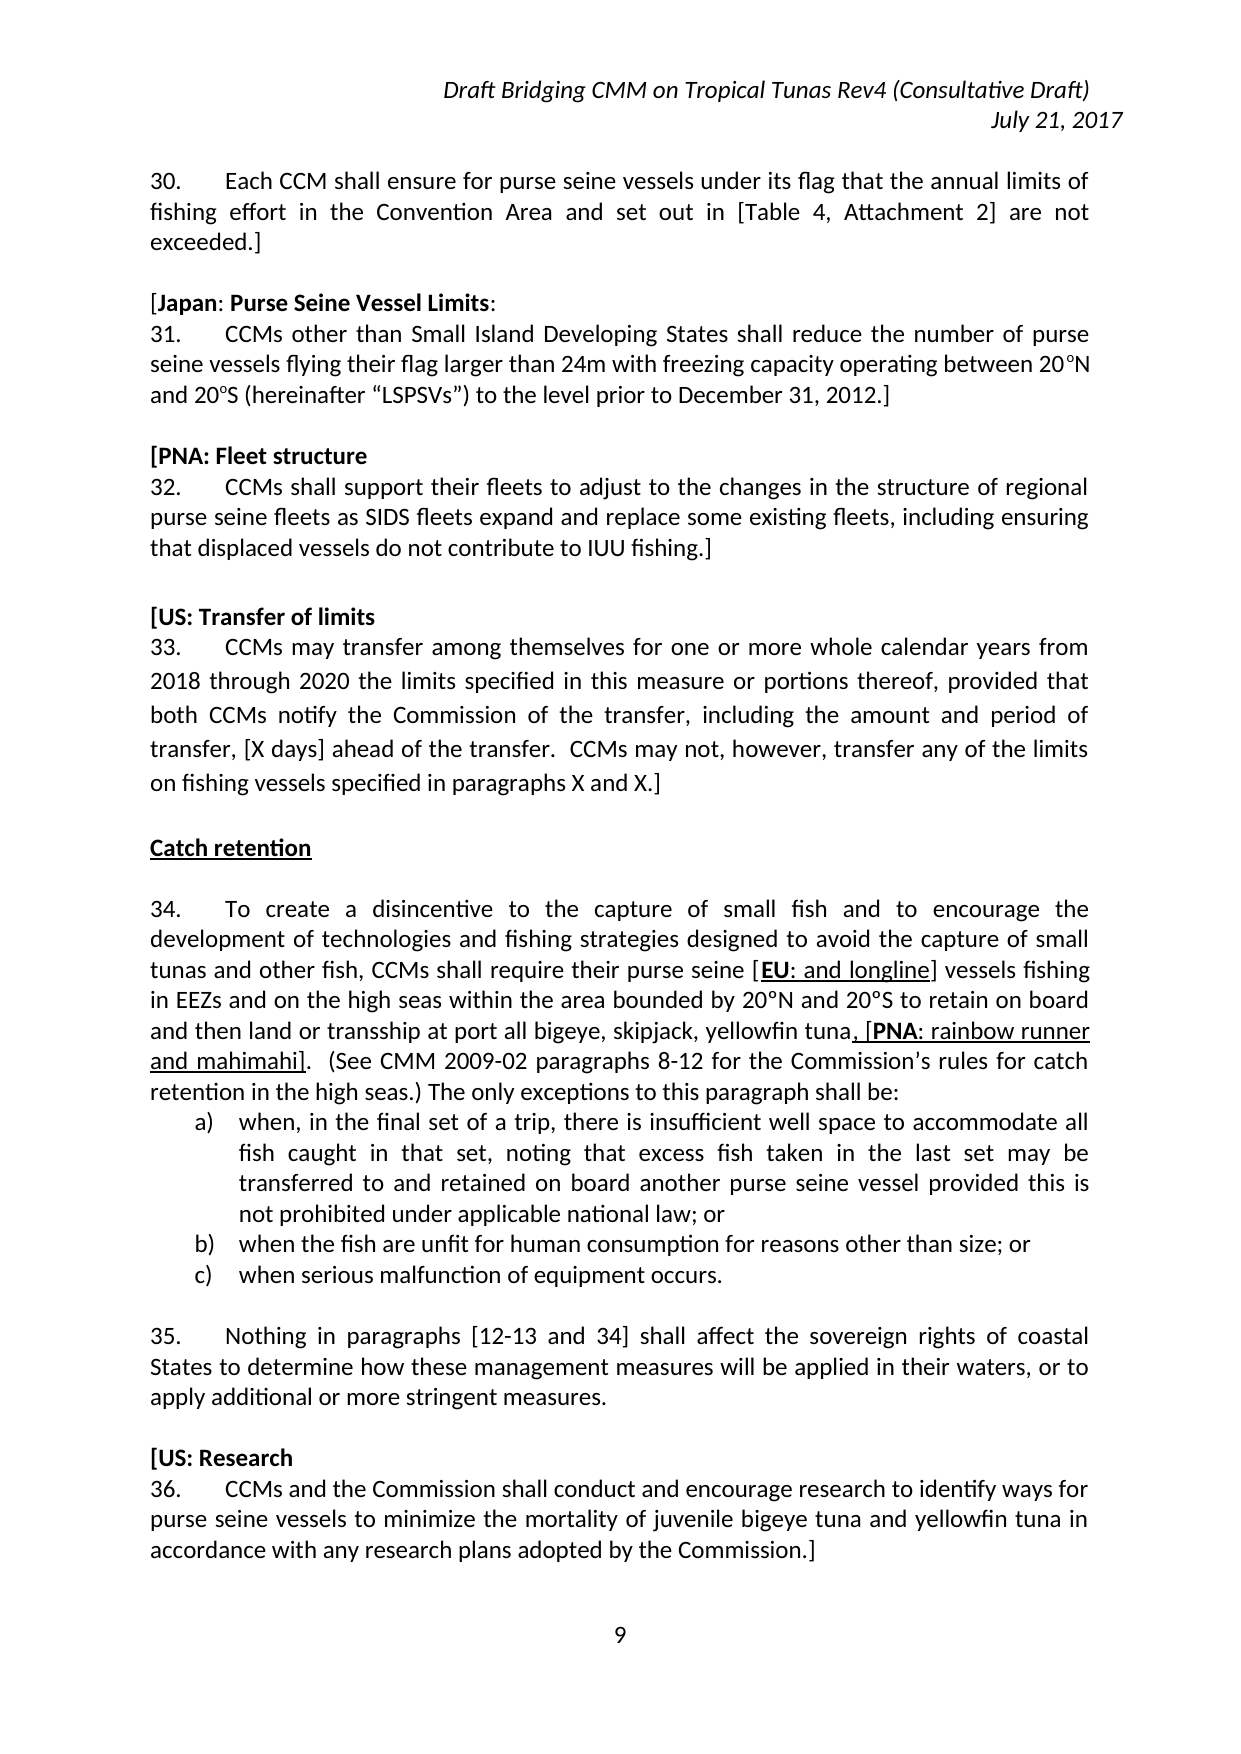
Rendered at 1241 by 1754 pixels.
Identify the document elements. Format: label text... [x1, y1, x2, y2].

list CCMs and the Commission shall conduct and encourage research to identify ways for purse seine vessels to minimize the mortality of juvenile bigeye tuna and yellowfin tuna in accordance with any research plans adopted by the Commission.] [150, 1473, 1090, 1564]
text [Japan: Purse Seine Vessel Limits: [150, 287, 1090, 318]
text a) when, in the final set of a trip, there is insufficient well space to accommodate all fish caught in that set, noting that excess fish taken in the last set may be transferred to and retained on board another purse seine vessel provided this is not prohibited under applicable national law; or [194, 1107, 1090, 1229]
text [US: Research [150, 1442, 1090, 1473]
list CCMs shall support their fleets to adjust to the changes in the structure of regional purse seine fleets as SIDS fleets expand and replace some existing fleets, including ensuring that displaced vessels do not contribute to IUU fishing.] [150, 471, 1090, 562]
text c) when serious malfunction of equipment occurs. [194, 1259, 1090, 1290]
list Each CCM shall ensure for purse seine vessels under its flag that the annual limits of fishing effort in the Convention Area and set out in [Table 4, Attachment 2] are not exceeded.] [150, 165, 1090, 257]
text b) when the fish are unfit for human consumption for reasons other than size; or [194, 1229, 1090, 1259]
list CCMs may transfer among themselves for one or more whole calendar years from 2018 through 2020 the limits specified in this measure or portions thereof, provided that both CCMs notify the Commission of the transfer, including the amount and period of transfer, [X days] ahead of the transfer. CCMs may not, however, transfer any of the limits on fishing vessels specified in paragraphs X and X.] [150, 632, 1090, 797]
list CCMs other than Small Island Developing States shall reduce the number of purse seine vessels flying their flag larger than 24m with freezing capacity operating between 20oN and 20oS (hereinafter “LSPSVs”) to the level prior to December 31, 2012.] [150, 318, 1090, 409]
list [PNA: Fleet structure [150, 440, 1090, 471]
text 34. To create a disincentive to the capture of small fish and to encourage the development of technologies and fishing strategies designed to avoid the capture of small tunas and other fish, CCMs shall require their purse seine [EU: and longline] vessels fishing in EEZs and on the high seas within the area bounded by 20ºN and 20ºS to retain on board and then land or transship at port all bigeye, skipjack, yellowfin tuna, [PNA: rainbow runner and mahimahi]. (See CMM 2009-02 paragraphs 8-12 for the Commission’s rules for catch retention in the high seas.) The only exceptions to this paragraph shall be: [150, 893, 1090, 1107]
list Nothing in paragraphs [12-13 and 34] shall affect the sovereign rights of coastal States to determine how these management measures will be applied in their waters, or to apply additional or more stringent measures. [150, 1320, 1090, 1412]
text Catch retention [150, 832, 1090, 862]
subtitle [US: Transfer of limits [150, 601, 1090, 632]
